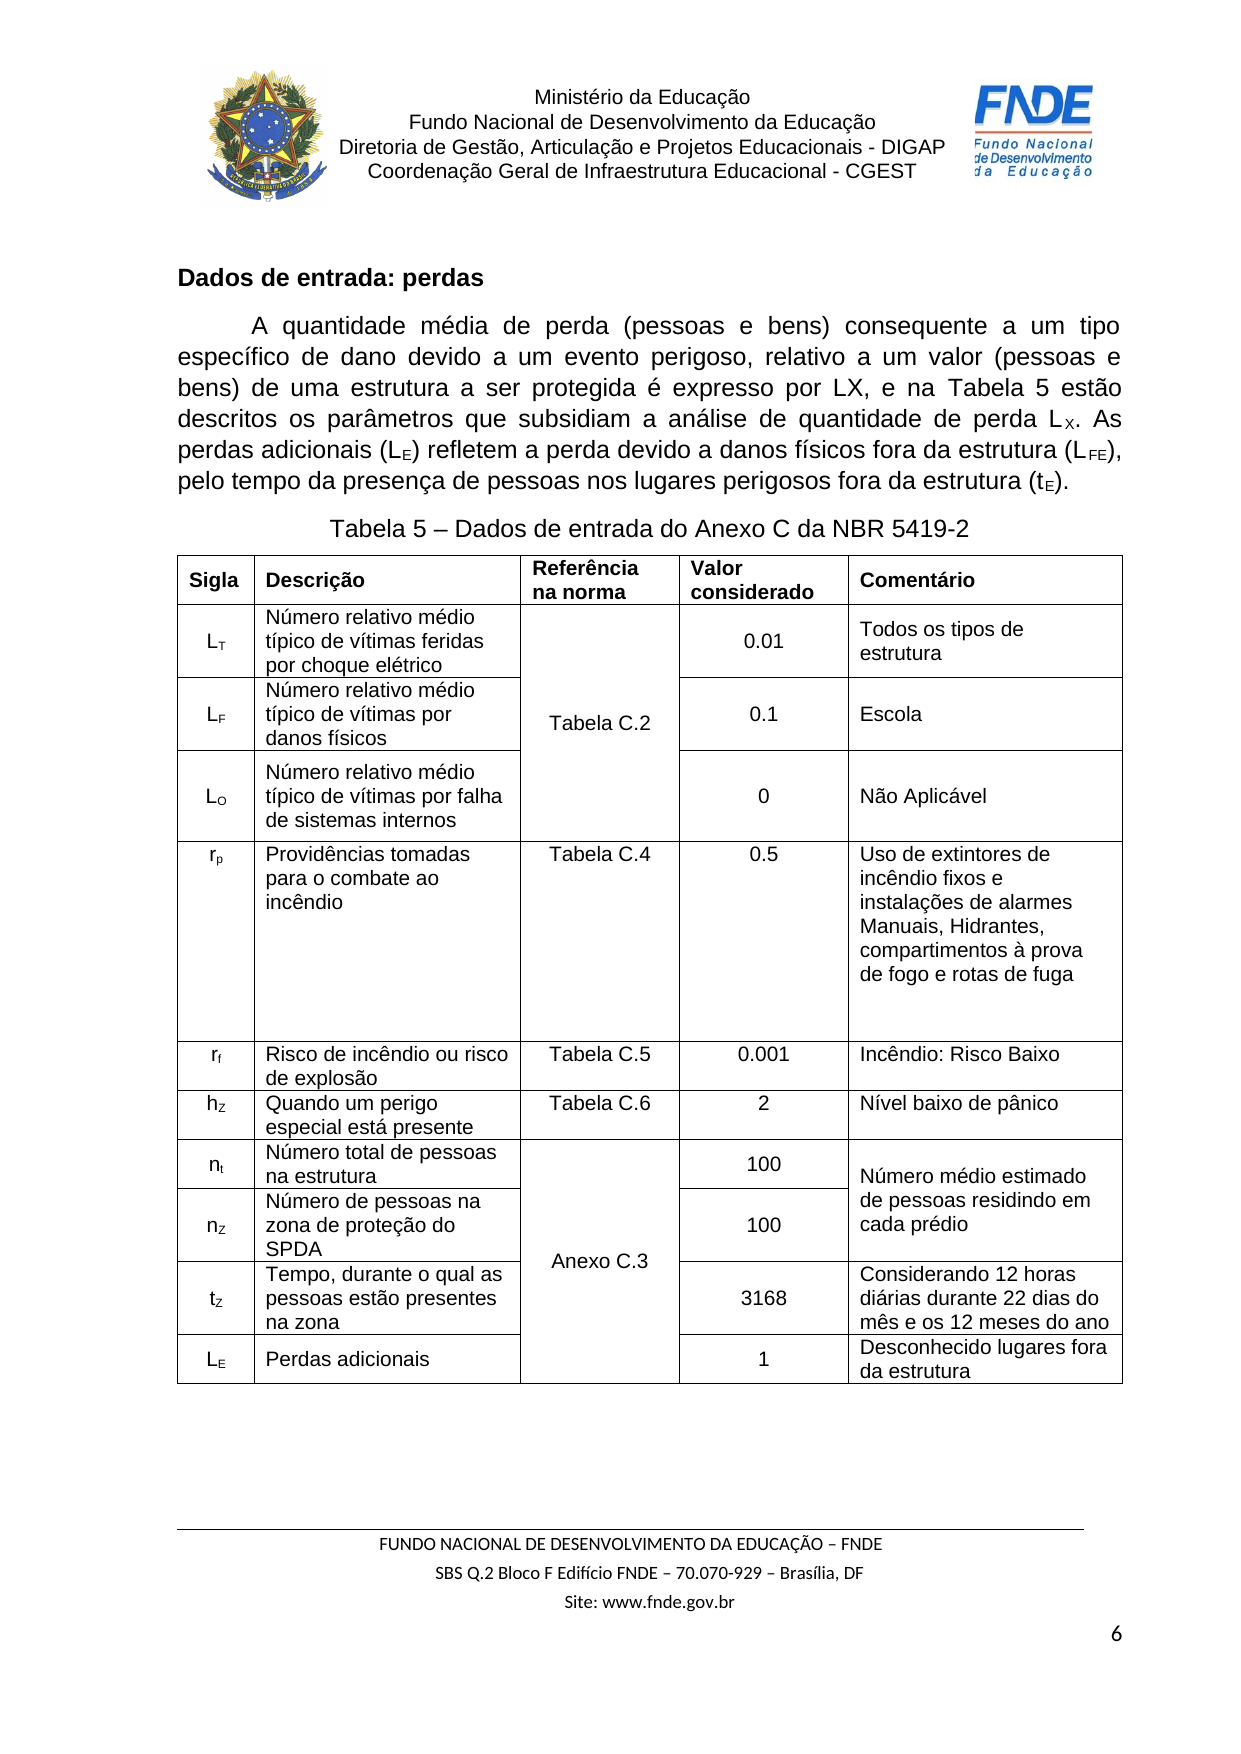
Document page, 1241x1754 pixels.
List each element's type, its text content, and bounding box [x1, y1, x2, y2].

table_cell Tempo, durante o qual as pessoas estão presentes na zona [255, 1262, 520, 1334]
table_header Referência na norma [521, 556, 679, 604]
table_header Descrição [255, 556, 520, 604]
table_cell LE [178, 1335, 254, 1383]
table_cell Escola [849, 678, 1122, 750]
table_header Valor considerado [680, 556, 848, 604]
table_cell Todos os tipos de estrutura [849, 605, 1122, 677]
table_cell LT [178, 605, 254, 677]
table_cell Risco de incêndio ou risco de explosão [255, 1042, 520, 1090]
table_cell Incêndio: Risco Baixo [849, 1042, 1122, 1090]
table_cell Número relativo médio típico de vítimas por falha de sistemas internos [255, 751, 520, 841]
text Dados de entrada: perdas [177, 263, 1122, 292]
table_cell Perdas adicionais [255, 1335, 520, 1383]
table_cell 1 [680, 1335, 848, 1383]
table_cell 0.1 [680, 678, 848, 750]
table_cell 100 [680, 1189, 848, 1261]
table_cell Providências tomadas para o combate ao incêndio [255, 842, 520, 1041]
table_cell rp [178, 842, 254, 1041]
table_cell Número total de pessoas na estrutura [255, 1140, 520, 1188]
table_header Comentário [849, 556, 1122, 604]
table_cell Considerando 12 horas diárias durante 22 dias do mês e os 12 meses do ano [849, 1262, 1122, 1334]
picture [198, 63, 333, 210]
table_header Sigla [178, 556, 254, 604]
table_cell 100 [680, 1140, 848, 1188]
table_cell Tabela C.2 [521, 605, 679, 841]
picture [974, 78, 1093, 183]
table_cell 0 [680, 751, 848, 841]
table_cell Quando um perigo especial está presente [255, 1091, 520, 1139]
table_cell Desconhecido lugares fora da estrutura [849, 1335, 1122, 1383]
table_cell 3168 [680, 1262, 848, 1334]
table_cell Número relativo médio típico de vítimas feridas por choque elétrico [255, 605, 520, 677]
table_cell hZ [178, 1091, 254, 1139]
table_cell 0.01 [680, 605, 848, 677]
table_cell Tabela C.4 [521, 842, 679, 1041]
table_cell 2 [680, 1091, 848, 1139]
text A quantidade média de perda (pessoas e bens) consequente a um tipo específico de dano devido a um evento perigoso, relativo a um valor (pessoas e bens) de uma estrutura a ser protegida é expresso por LX, e na Tabela 5 estão descritos os parâmetros que subsidiam a análise de quantidade de perda LX. As perdas adicionais (LE) refletem a perda devido a danos físicos fora da estrutura (LFE), pelo tempo da presença de pessoas nos lugares perigosos fora da estrutura (tE). [177, 311, 1122, 495]
table_cell Tabela C.6 [521, 1091, 679, 1139]
table_cell Número médio estimado de pessoas residindo em cada prédio [849, 1140, 1122, 1261]
text Tabela 5 – Dados de entrada do Anexo C da NBR 5419-2 [177, 514, 1122, 542]
table_cell Número de pessoas na zona de proteção do SPDA [255, 1189, 520, 1261]
table_cell rf [178, 1042, 254, 1090]
table_cell tZ [178, 1262, 254, 1334]
table_cell Anexo C.3 [521, 1140, 679, 1383]
table_cell nZ [178, 1189, 254, 1261]
table_cell 0.001 [680, 1042, 848, 1090]
table_cell nt [178, 1140, 254, 1188]
table_cell Uso de extintores de incêndio fixos e instalações de alarmes Manuais, Hidrantes, compartimentos à prova de fogo e rotas de fuga [849, 842, 1122, 1041]
table_cell 0.5 [680, 842, 848, 1041]
table_cell Não Aplicável [849, 751, 1122, 841]
table_cell Número relativo médio típico de vítimas por danos físicos [255, 678, 520, 750]
table_cell Tabela C.5 [521, 1042, 679, 1090]
table_cell LF [178, 678, 254, 750]
table_cell Nível baixo de pânico [849, 1091, 1122, 1139]
table_cell LO [178, 751, 254, 841]
